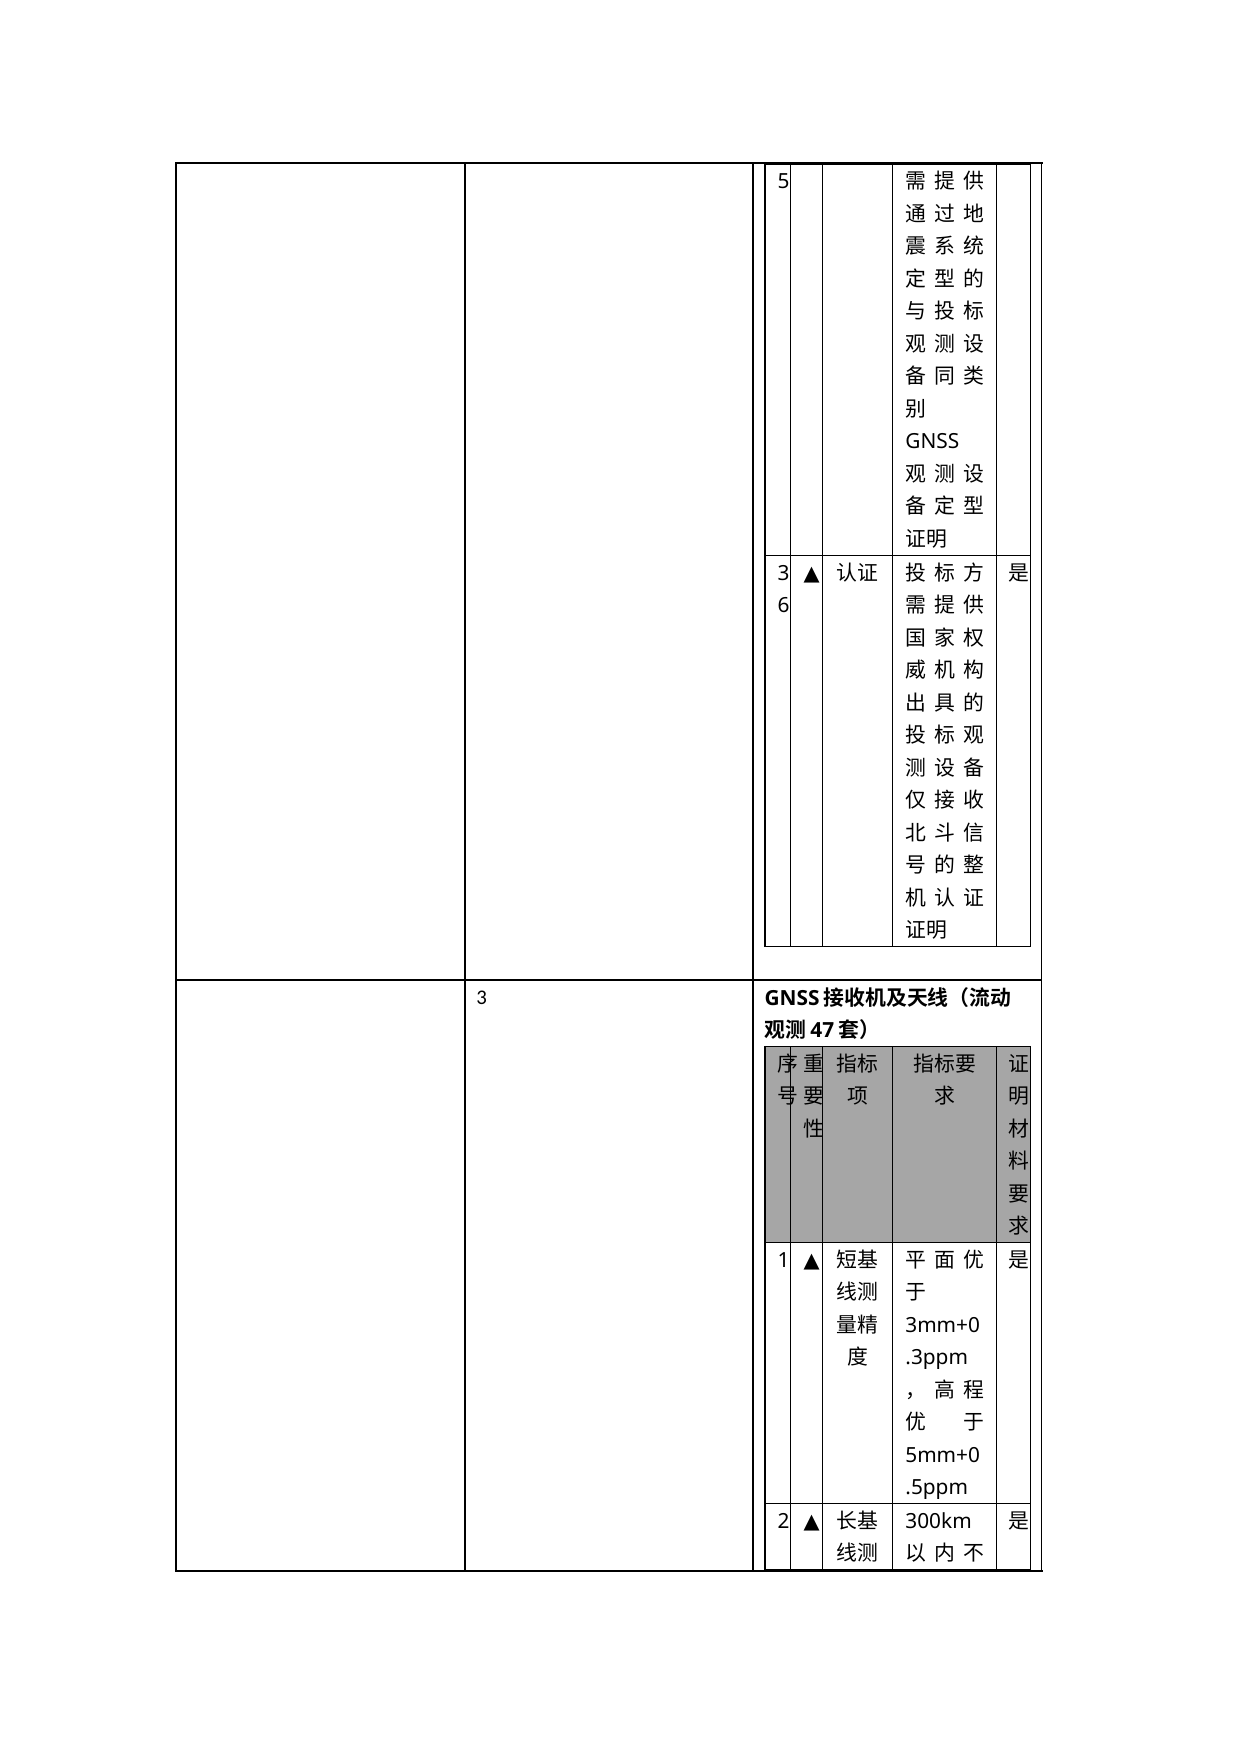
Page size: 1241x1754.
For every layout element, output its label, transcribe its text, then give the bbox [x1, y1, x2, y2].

table_cell GNSS接收机及天线（数量：固定站点29套） [754, 164, 1041, 979]
table_cell 2 [466, 164, 752, 979]
table_cell GNSS接收机及天线（流动观测47套） [754, 981, 1041, 1570]
table_cell 3 [466, 981, 752, 1570]
table_cell [177, 164, 464, 979]
table_cell [177, 981, 464, 1570]
